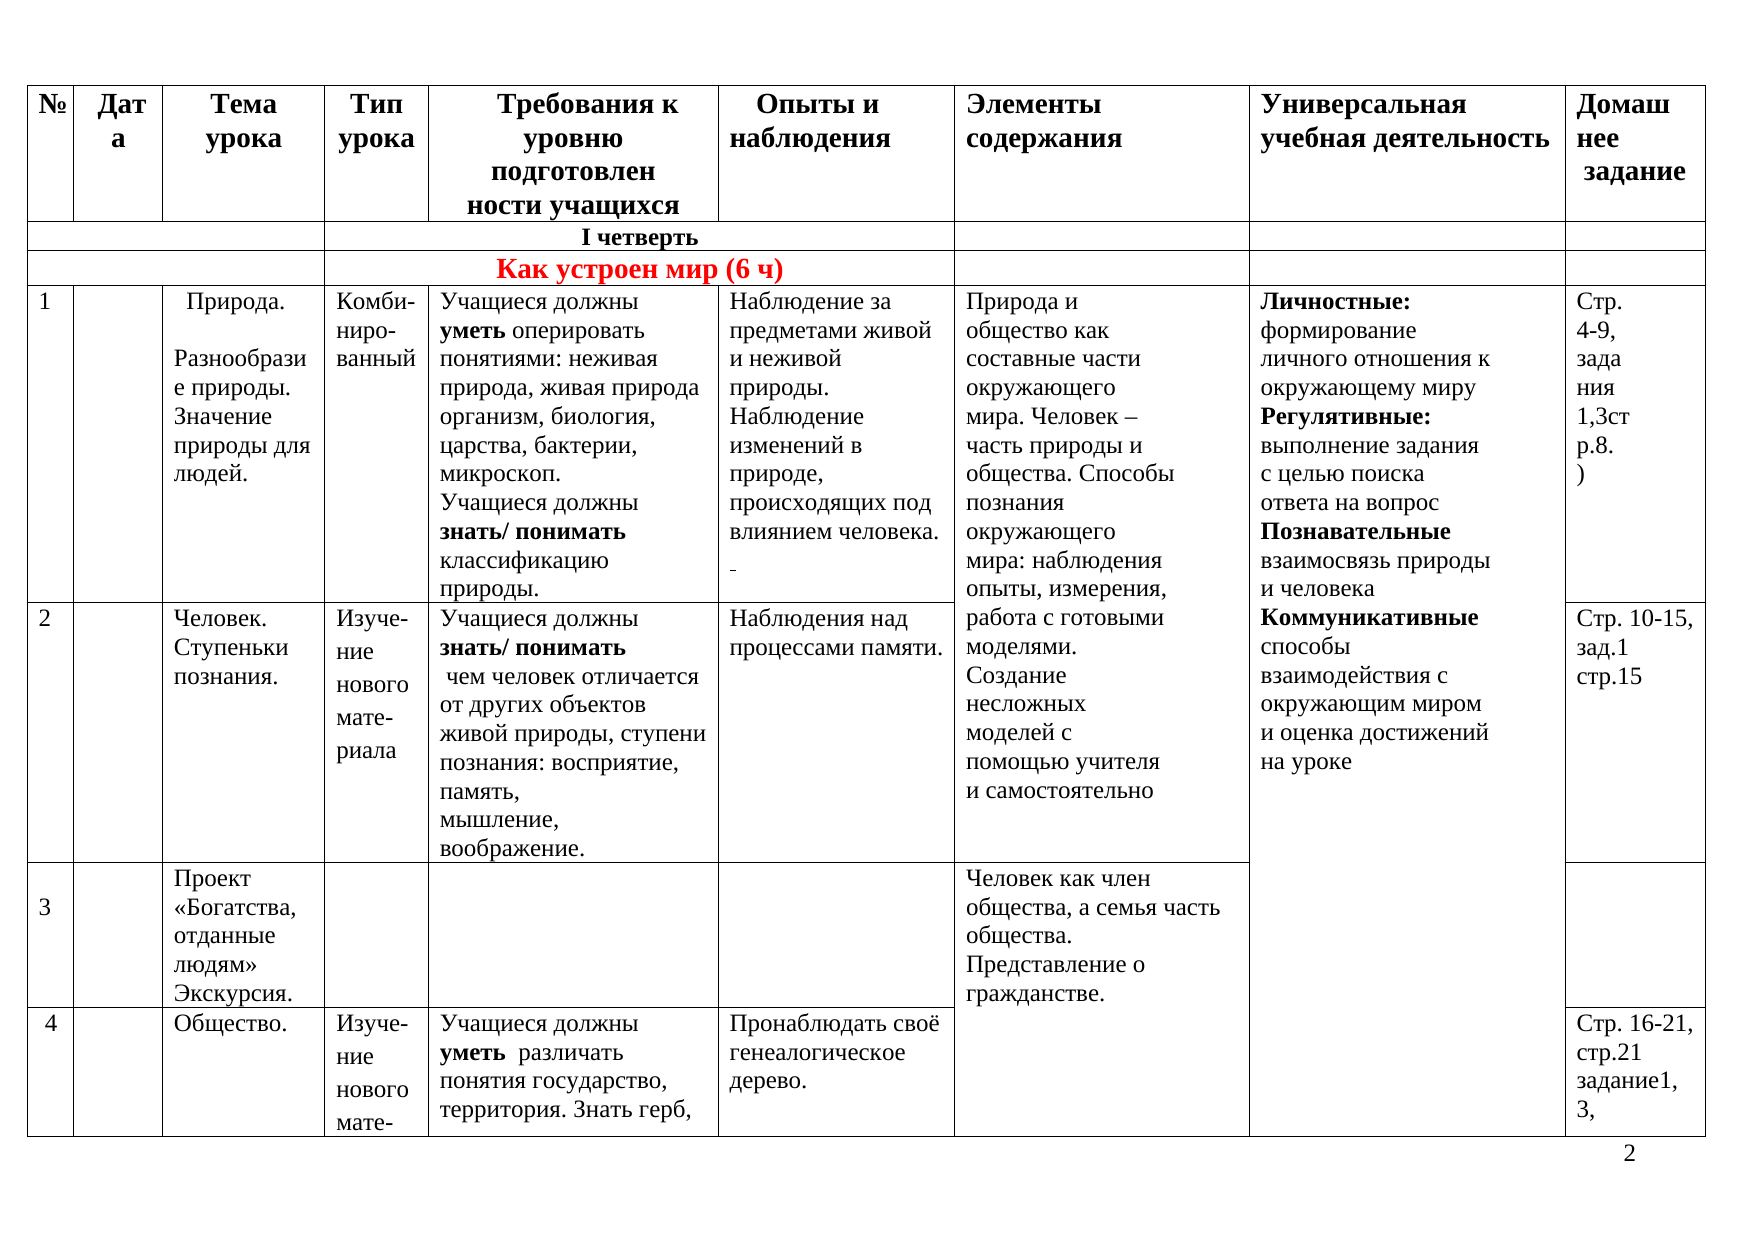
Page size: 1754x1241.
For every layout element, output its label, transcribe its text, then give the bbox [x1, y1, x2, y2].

table_cell [955, 251, 1249, 285]
table_cell [74, 863, 162, 1007]
table_cell Учащиеся должны уметь оперировать понятиями: неживая природа, живая природа организм, биология, царства, бактерии, микроскоп. Учащиеся должны знать/ понимать классификацию природы. [429, 286, 718, 602]
table_cell 4 [28, 1008, 73, 1136]
table_cell 2 [28, 603, 73, 862]
table_cell [74, 286, 162, 602]
table_header Тип урока [325, 86, 428, 221]
table_cell [28, 251, 324, 285]
table_cell [719, 863, 954, 1007]
table_cell [325, 863, 428, 1007]
table_header Опыты и наблюдения [719, 86, 954, 221]
table_cell 1 [28, 286, 73, 602]
table_cell Личностные: формирование личного отношения к окружающему миру Регулятивные: выполнение задания с целью поиска ответа на вопрос Познавательные взаимосвязь природы и человека Коммуникативные способы взаимодействия с окружающим миром и оценка достижений на уроке [1250, 286, 1565, 1136]
table_header № [28, 86, 73, 221]
table_cell [1250, 251, 1565, 285]
table_cell [74, 1008, 162, 1136]
table_cell Человек как член общества, а семья часть общества. Представление о гражданстве. [955, 863, 1249, 1136]
table_cell Комби-ниро- ванный [325, 286, 428, 602]
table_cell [1566, 1008, 1705, 1136]
table_cell Общество. [163, 1008, 324, 1136]
table_cell І четверть [325, 222, 954, 250]
table_cell [1566, 863, 1705, 1007]
table_cell Наблюдения над процессами памяти. [719, 603, 954, 862]
table_cell Природа и общество как составные части окружающего мира. Человек – часть природы и общества. Способы познания окружающего мира: наблюдения опыты, измерения, работа с готовыми моделями. Создание несложных моделей с помощью учителя и самостоятельно [955, 286, 1249, 862]
table_cell [1566, 222, 1705, 250]
table_header Универсальная учебная деятельность [1250, 86, 1565, 221]
table_header Домаш нее задание [1566, 86, 1705, 221]
table_cell [1566, 251, 1705, 285]
table_cell Стр. 4-9, задания 1,3стр.8. ) [1566, 286, 1705, 602]
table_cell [719, 1008, 954, 1136]
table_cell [429, 1008, 718, 1136]
table_cell [74, 603, 162, 862]
table_cell Стр. 10-15, зад.1 стр.15 [1566, 603, 1705, 862]
table_cell Человек. Ступеньки познания. [163, 603, 324, 862]
table_cell [28, 222, 324, 250]
table_cell [955, 222, 1249, 250]
table_header Элементы содержания [955, 86, 1249, 221]
table_cell Наблюдение за предметами живой и неживой природы. Наблюдение изменений в природе, происходящих под влиянием человека. [719, 286, 954, 602]
table_header Дата [74, 86, 162, 221]
table_cell Проект «Богатства, отданные людям» Экскурсия. [163, 863, 324, 1007]
table_header Требования к уровню подготовлен ности учащихся [429, 86, 718, 221]
table_cell [429, 863, 718, 1007]
table_header Тема урока [163, 86, 324, 221]
table_cell Изуче-ние нового мате-риала [325, 603, 428, 862]
table_cell [1250, 222, 1565, 250]
table_cell Природа. Разнообразие природы. Значение природы для людей. [163, 286, 324, 602]
table_cell 3 [28, 863, 73, 1007]
table_cell Учащиеся должны знать/ понимать чем человек отличается от других объектов живой природы, ступени познания: восприятие, память, мышление, воображение. [429, 603, 718, 862]
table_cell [325, 1008, 428, 1136]
table_cell Как устроен мир (6 ч) [325, 251, 954, 285]
